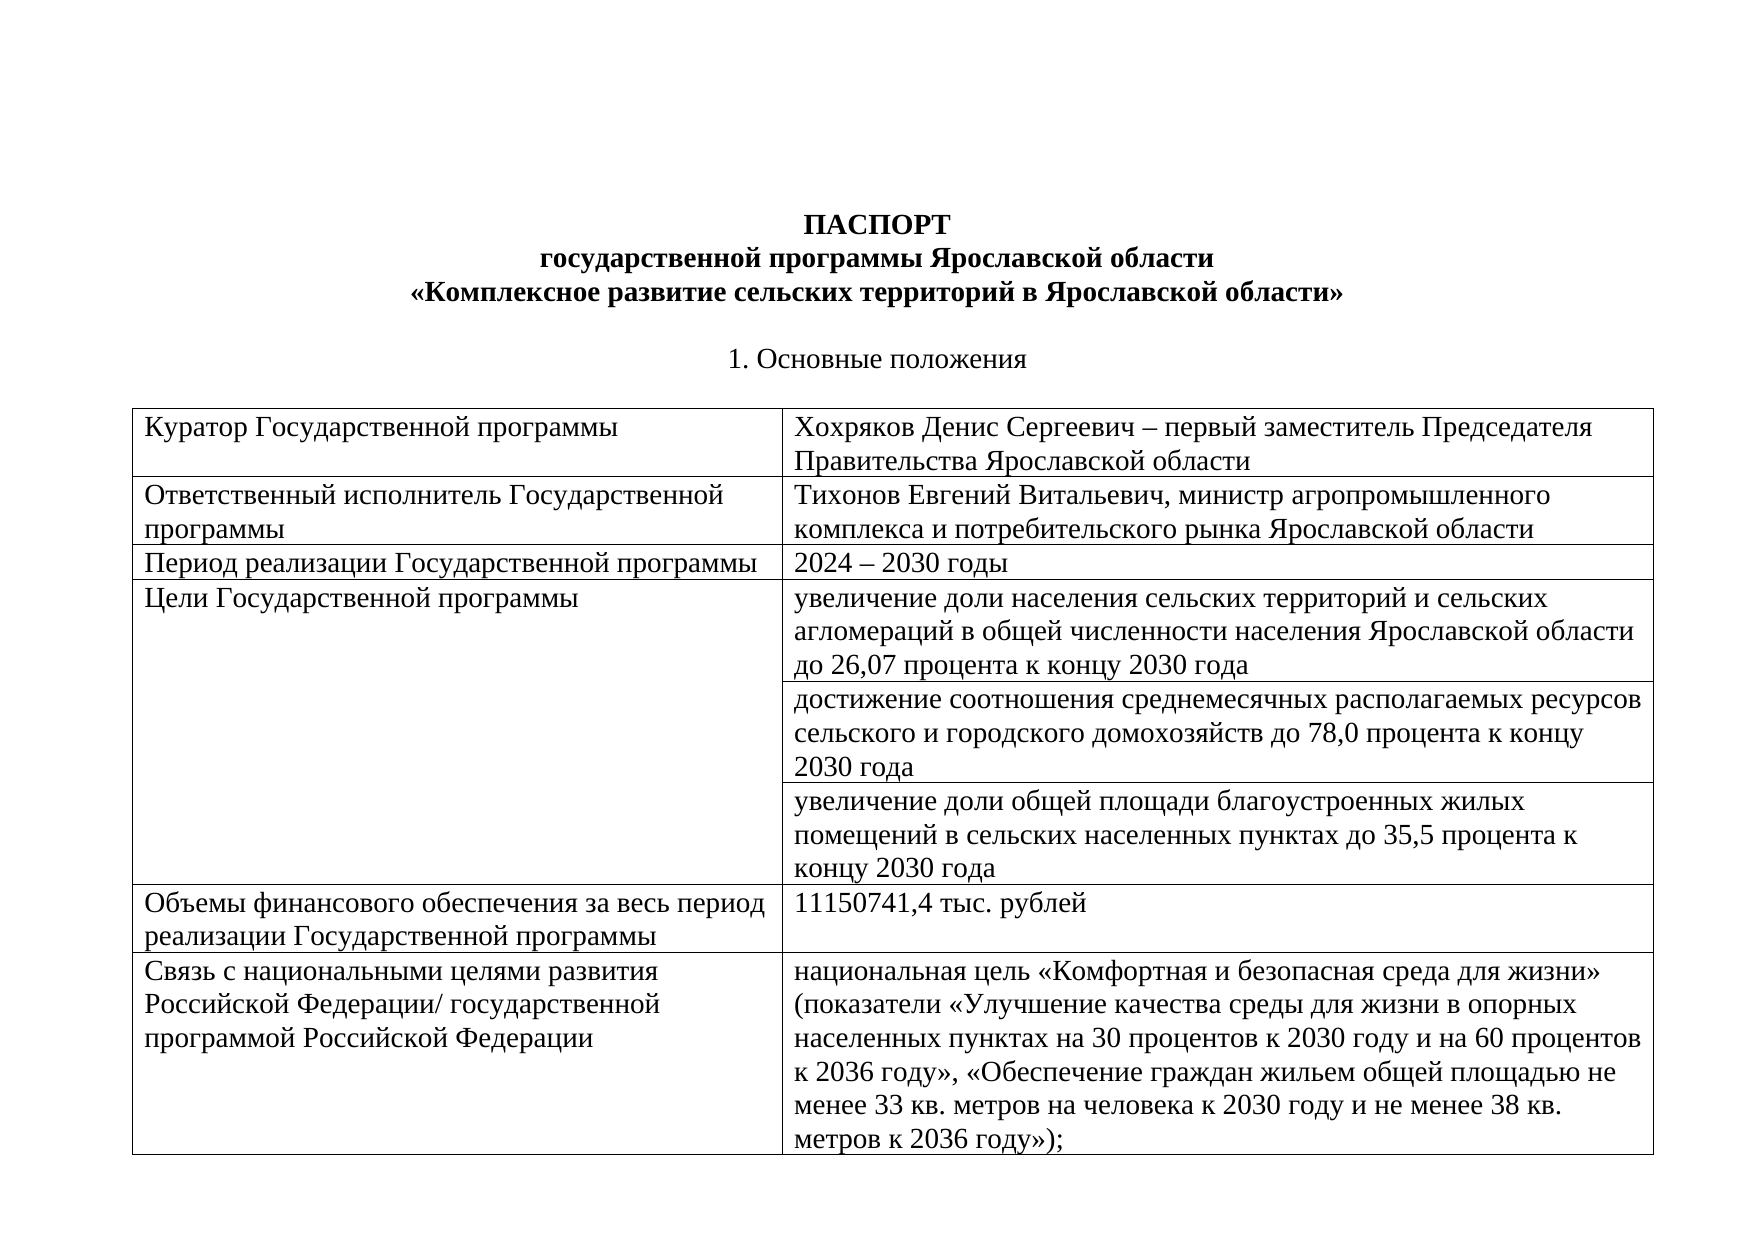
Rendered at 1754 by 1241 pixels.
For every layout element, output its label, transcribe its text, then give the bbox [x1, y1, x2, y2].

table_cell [783, 953, 1653, 1154]
table_cell Период реализации Государственной программы [133, 545, 782, 579]
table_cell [133, 953, 782, 1154]
text 1. Основные положения [118, 341, 1636, 374]
table_header Хохряков Денис Сергеевич ‒ первый заместитель Председателя Правительства Ярославской области [783, 409, 1653, 476]
table_cell достижение соотношения среднемесячных располагаемых ресурсов сельского и городского домохозяйств до 78,0 процента к концу 2030 года [783, 682, 1653, 782]
table_cell Ответственный исполнитель Государственной программы [133, 477, 782, 544]
table_cell Объемы финансового обеспечения за весь период реализации Государственной программы [133, 885, 782, 952]
table_cell Цели Государственной программы [133, 580, 782, 884]
text ПАСПОРТ [118, 207, 1636, 240]
table_cell Тихонов Евгений Витальевич, министр агропромышленного комплекса и потребительского рынка Ярославской области [783, 477, 1653, 544]
table_cell 11150741,4 тыс. рублей [783, 885, 1653, 952]
text «Комплексное развитие сельских территорий в Ярославской области» [118, 274, 1636, 307]
table_cell увеличение доли общей площади благоустроенных жилых помещений в сельских населенных пунктах до 35,5 процента к концу 2030 года [783, 783, 1653, 884]
text государственной программы Ярославской области [118, 240, 1636, 274]
table_cell 2024 – 2030 годы [783, 545, 1653, 579]
table_header Куратор Государственной программы [133, 409, 782, 476]
table_cell увеличение доли населения сельских территорий и сельских агломераций в общей численности населения Ярославской области до 26,07 процента к концу 2030 года [783, 580, 1653, 681]
